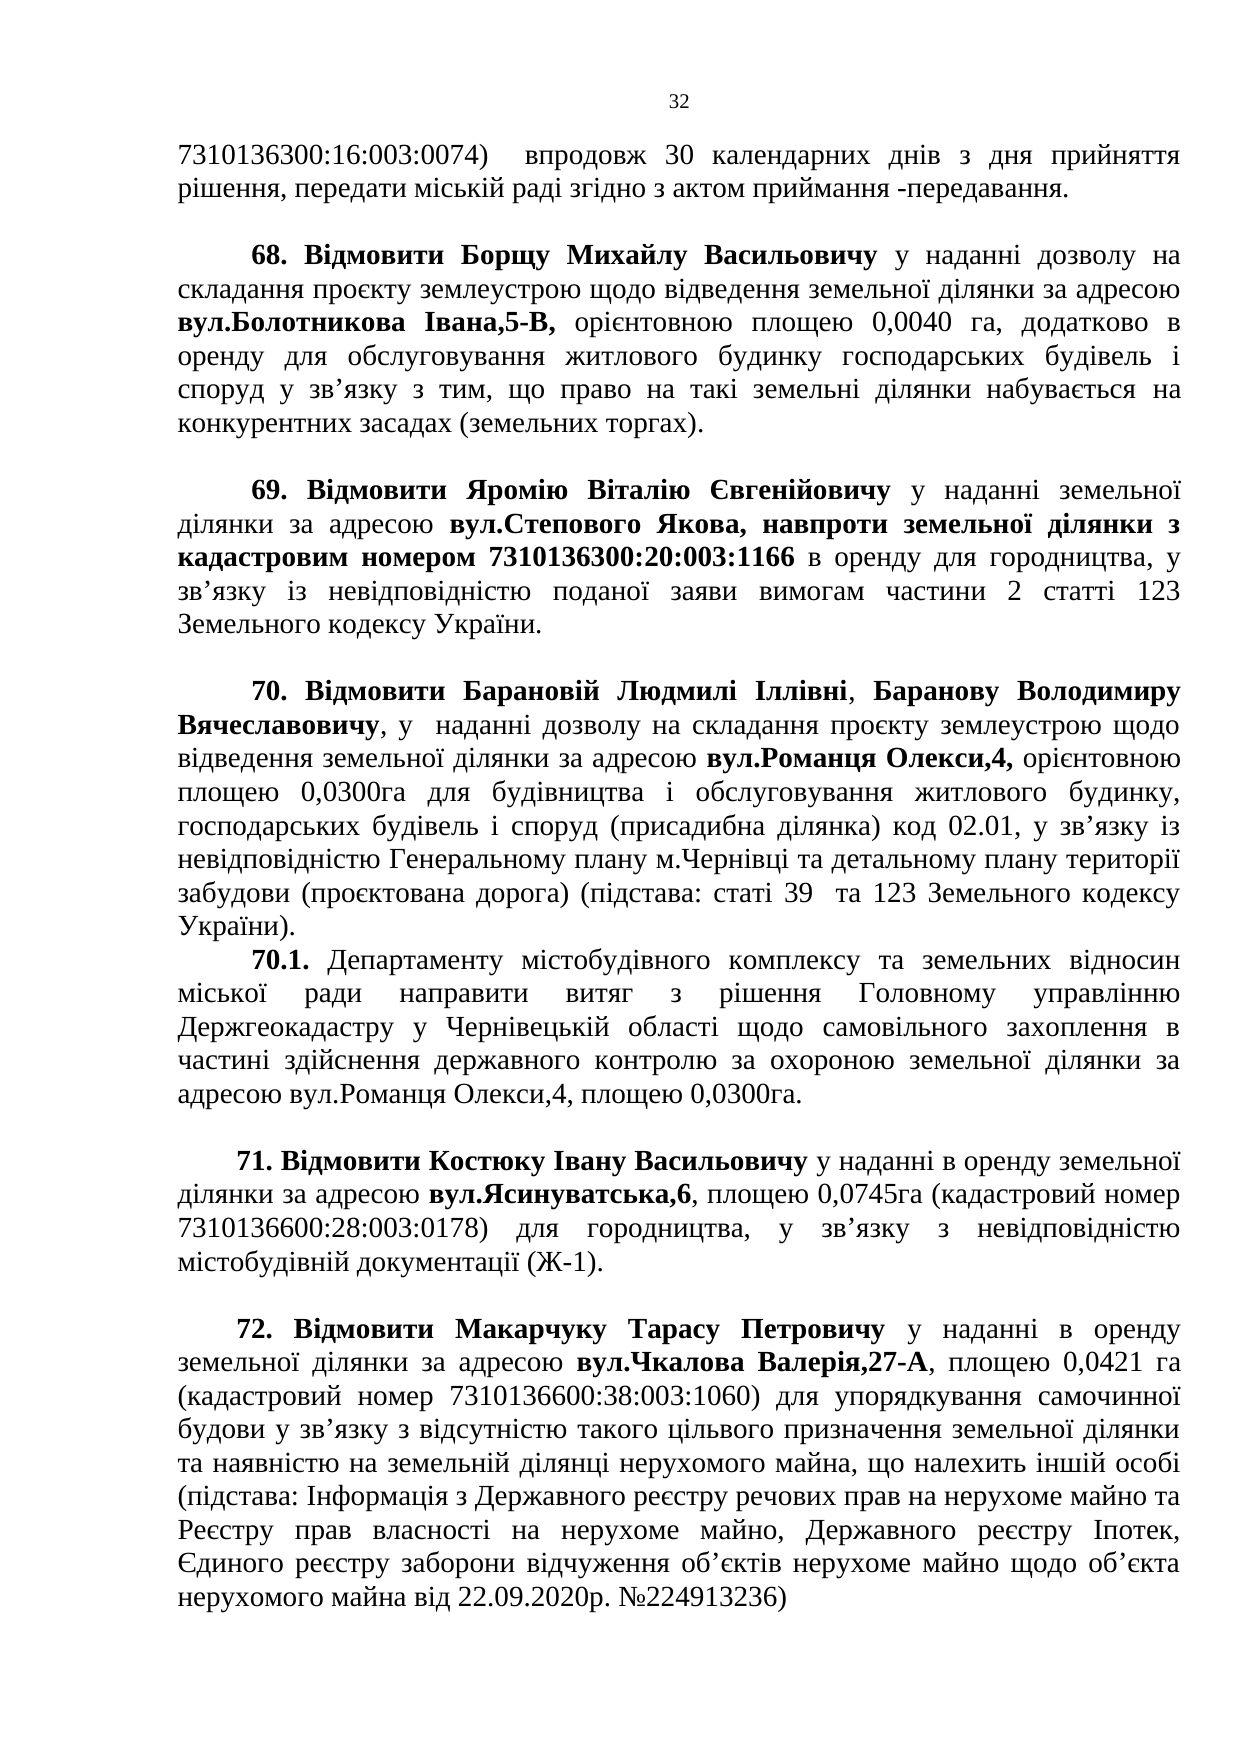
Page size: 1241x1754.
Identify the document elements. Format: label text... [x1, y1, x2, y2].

text 70.1. Департаменту містобудівного комплексу та земельних відносин міської ради направити витяг з рішення Головному управлінню Держгеокадастру у Чернівецькій області щодо самовільного захоплення в частині здійснення державного контролю за охороною земельної ділянки за адресою вул.Романця Олекси,4, площею 0,0300га. [177, 942, 1181, 1109]
text 71. Відмовити Костюку Івану Васильовичу у наданні в оренду земельної ділянки за адресою вул.Ясинуватська,6, площею 0,0745га (кадастровий номер 7310136600:28:003:0178) для городництва, у зв’язку з невідповідністю містобудівній документації (Ж-1). [177, 1143, 1181, 1277]
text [177, 137, 1181, 204]
text 69. Відмовити Яромію Віталію Євгенійовичу у наданні земельної ділянки за адресою вул.Степового Якова, навпроти земельної ділянки з кадастровим номером 7310136300:20:003:1166 в оренду для городництва, у зв’язку із невідповідністю поданої заяви вимогам частини 2 статті 123 Земельного кодексу України. [177, 472, 1181, 640]
text 72. Відмовити Макарчуку Тарасу Петровичу у наданні в оренду земельної ділянки за адресою вул.Чкалова Валерія,27-А, площею 0,0421 га (кадастровий номер 7310136600:38:003:1060) для упорядкування самочинної будови у зв’язку з відсутністю такого цільвого призначення земельної ділянки та наявністю на земельній ділянці нерухомого майна, що налехить іншій особі (підстава: Інформація з Державного реєстру речових прав на нерухоме майно та Реєстру прав власності на нерухоме майно, Державного реєстру Іпотек, Єдиного реєстру заборони відчуження об’єктів нерухоме майно щодо об’єкта нерухомого майна від 22.09.2020р. №224913236) [177, 1311, 1181, 1613]
text 70. Відмовити Барановій Людмилі Іллівні, Баранову Володимиру Вячеславовичу, у наданні дозволу на складання проєкту землеустрою щодо відведення земельної ділянки за адресою вул.Романця Олекси,4, орієнтовною площею 0,0300га для будівництва і обслуговування житлового будинку, господарських будівель і споруд (присадибна ділянка) код 02.01, у зв’язку із невідповідністю Генеральному плану м.Чернівці та детальному плану території забудови (проєктована дорога) (підстава: статі 39 та 123 Земельного кодексу України). [177, 673, 1181, 942]
text 68. Відмовити Борщу Михайлу Васильовичу у наданні дозволу на складання проєкту землеустрою щодо відведення земельної ділянки за адресою вул.Болотникова Івана,5-В, орієнтовною площею 0,0040 га, додатково в оренду для обслуговування житлового будинку господарських будівель і споруд у зв’язку з тим, що право на такі земельні ділянки набувається на конкурентних засадах (земельних торгах). [177, 237, 1181, 439]
